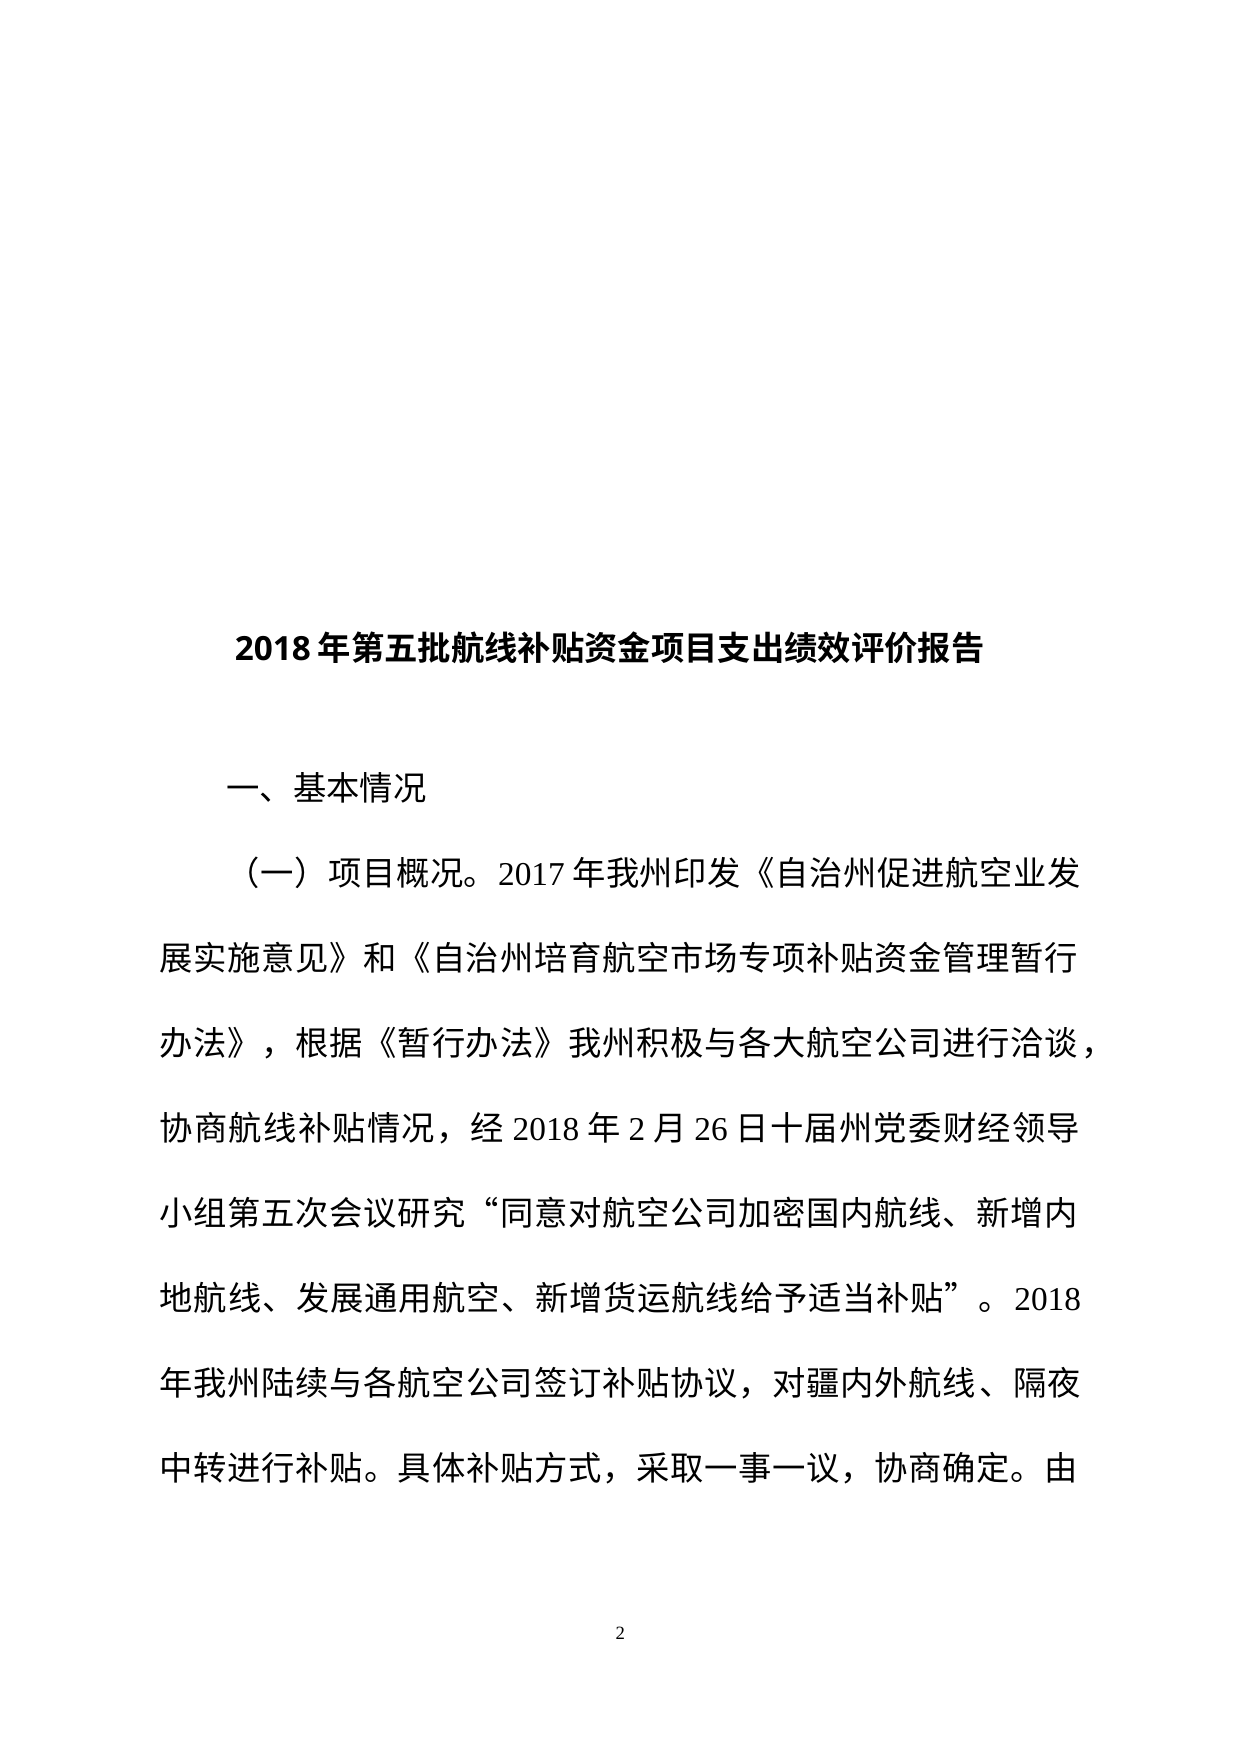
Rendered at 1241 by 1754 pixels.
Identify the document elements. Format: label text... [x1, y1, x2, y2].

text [159, 829, 1081, 1509]
text 一、基本情况 [159, 744, 1081, 829]
text 2018年第五批航线补贴资金项目支出绩效评价报告 [234, 604, 1003, 689]
